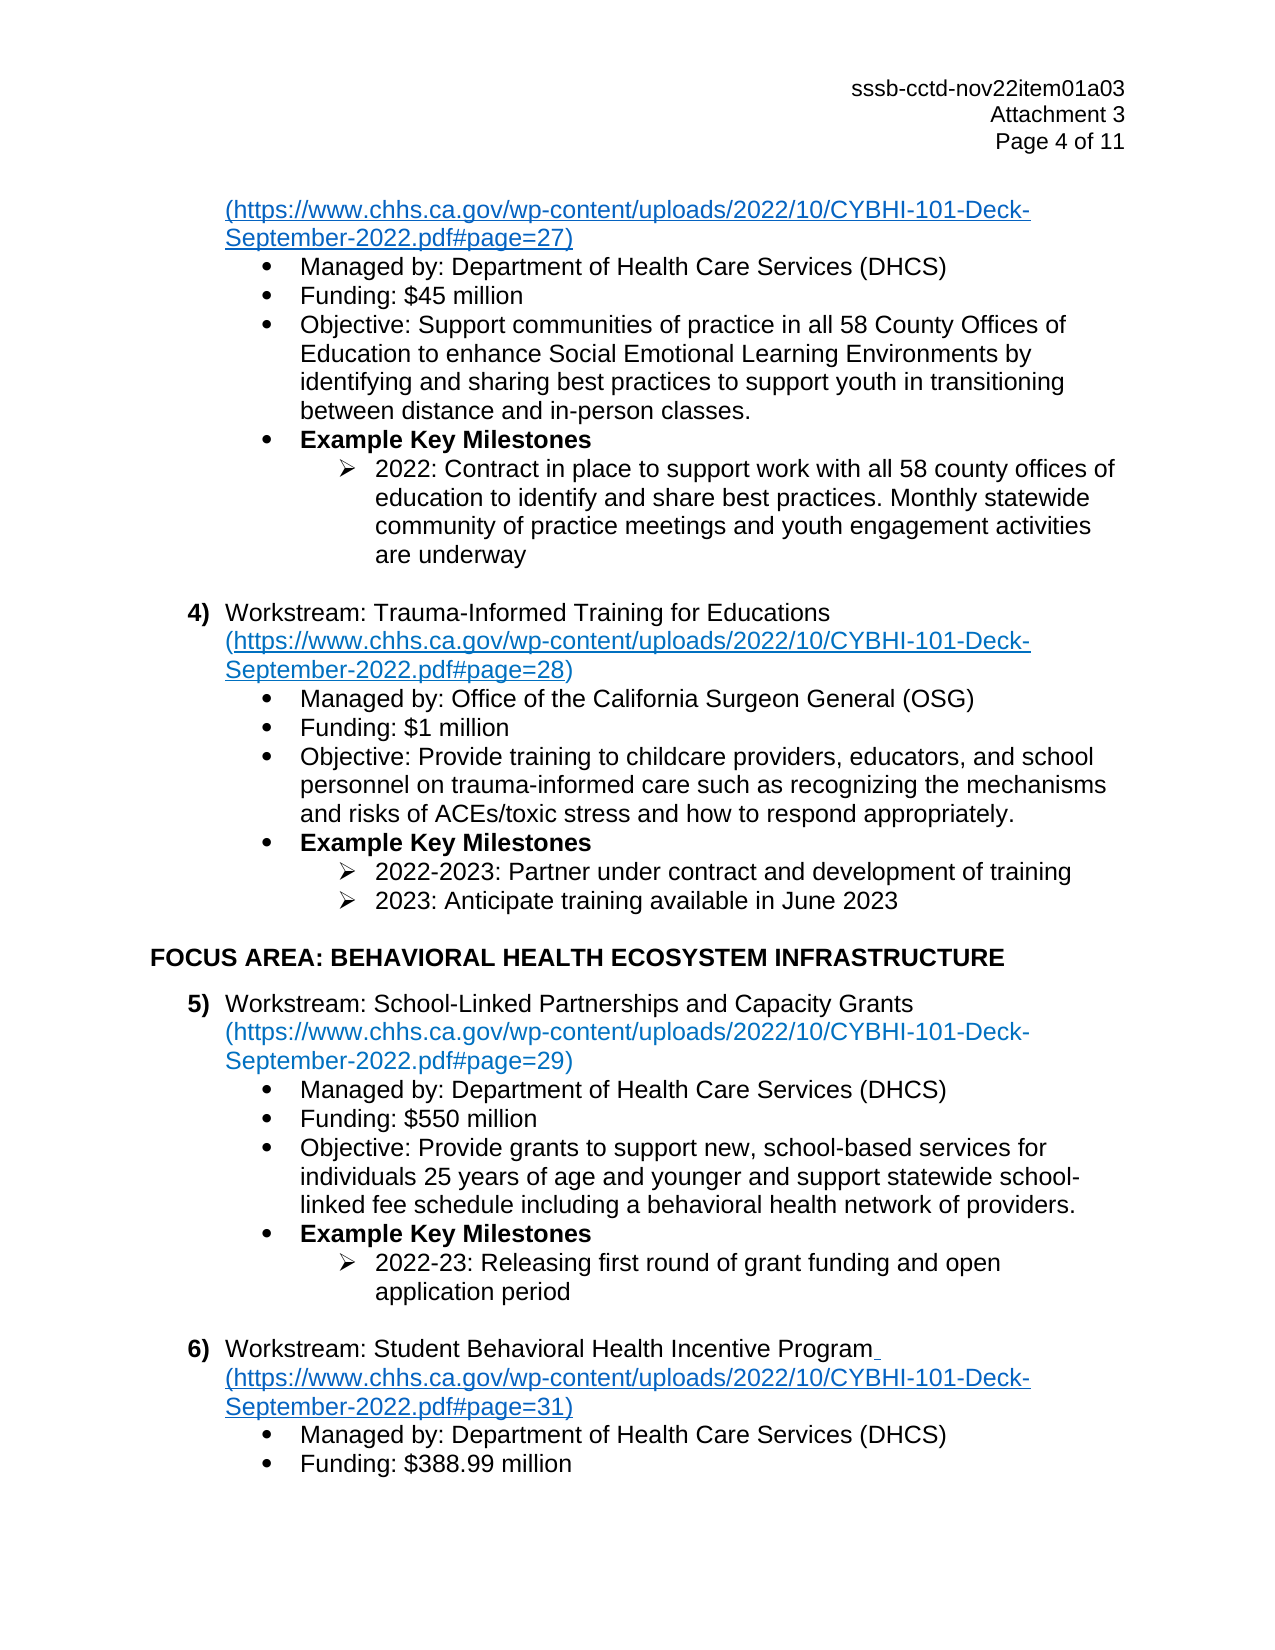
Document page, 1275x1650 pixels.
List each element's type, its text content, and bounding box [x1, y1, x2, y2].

list Example Key Milestones [262, 425, 1125, 454]
list Objective: Provide training to childcare providers, educators, and school personnel on trauma-informed care such as recognizing the mechanisms and risks of ACEs/toxic stress and how to respond appropriately. [262, 742, 1125, 828]
list Example Key Milestones [262, 828, 1125, 857]
list 2022: Contract in place to support work with all 58 county offices of education to identify and share best practices. Monthly statewide community of practice meetings and youth engagement activities are underway [337, 454, 1125, 569]
subtitle FOCUS AREA: BEHAVIORAL HEALTH ECOSYSTEM INFRASTRUCTURE [150, 943, 1125, 972]
list 2023: Anticipate training available in June 2023 [337, 886, 1125, 914]
list Funding: $388.99 million [262, 1449, 1125, 1478]
list Funding: $550 million [262, 1104, 1125, 1133]
list Managed by: Department of Health Care Services (DHCS) [262, 1075, 1125, 1104]
list Managed by: Department of Health Care Services (DHCS) [262, 252, 1125, 281]
list Example Key Milestones [262, 1219, 1125, 1248]
list Workstream: Trauma-Informed Training for Educations (https://www.chhs.ca.gov/wp-content/uploads/2022/10/CYBHI-101-Deck-September-2022.pdf#page=28) [187, 598, 1125, 684]
list 2022-23: Releasing first round of grant funding and open application period [337, 1248, 1125, 1305]
list Funding: $1 million [262, 713, 1125, 742]
list Workstream: School-Linked Partnerships and Capacity Grants (https://www.chhs.ca.gov/wp-content/uploads/2022/10/CYBHI-101-Deck-September-2022.pdf#page=29) [187, 989, 1125, 1075]
list Objective: Provide grants to support new, school-based services for individuals 25 years of age and younger and support statewide school-linked fee schedule including a behavioral health network of providers. [262, 1133, 1125, 1219]
list Objective: Support communities of practice in all 58 County Offices of Education to enhance Social Emotional Learning Environments by identifying and sharing best practices to support youth in transitioning between distance and in-person classes. [262, 310, 1125, 425]
list 2022-2023: Partner under contract and development of training [337, 857, 1125, 886]
list (https://www.chhs.ca.gov/wp-content/uploads/2022/10/CYBHI-101-Deck-September-2022.pdf#page=27) [225, 194, 1125, 252]
list Workstream: Student Behavioral Health Incentive Program (https://www.chhs.ca.gov/wp-content/uploads/2022/10/CYBHI-101-Deck-September-2022.pdf#page=31) [187, 1334, 1125, 1420]
list Managed by: Office of the California Surgeon General (OSG) [262, 684, 1125, 713]
list Managed by: Department of Health Care Services (DHCS) [262, 1420, 1125, 1449]
list Funding: $45 million [262, 281, 1125, 310]
